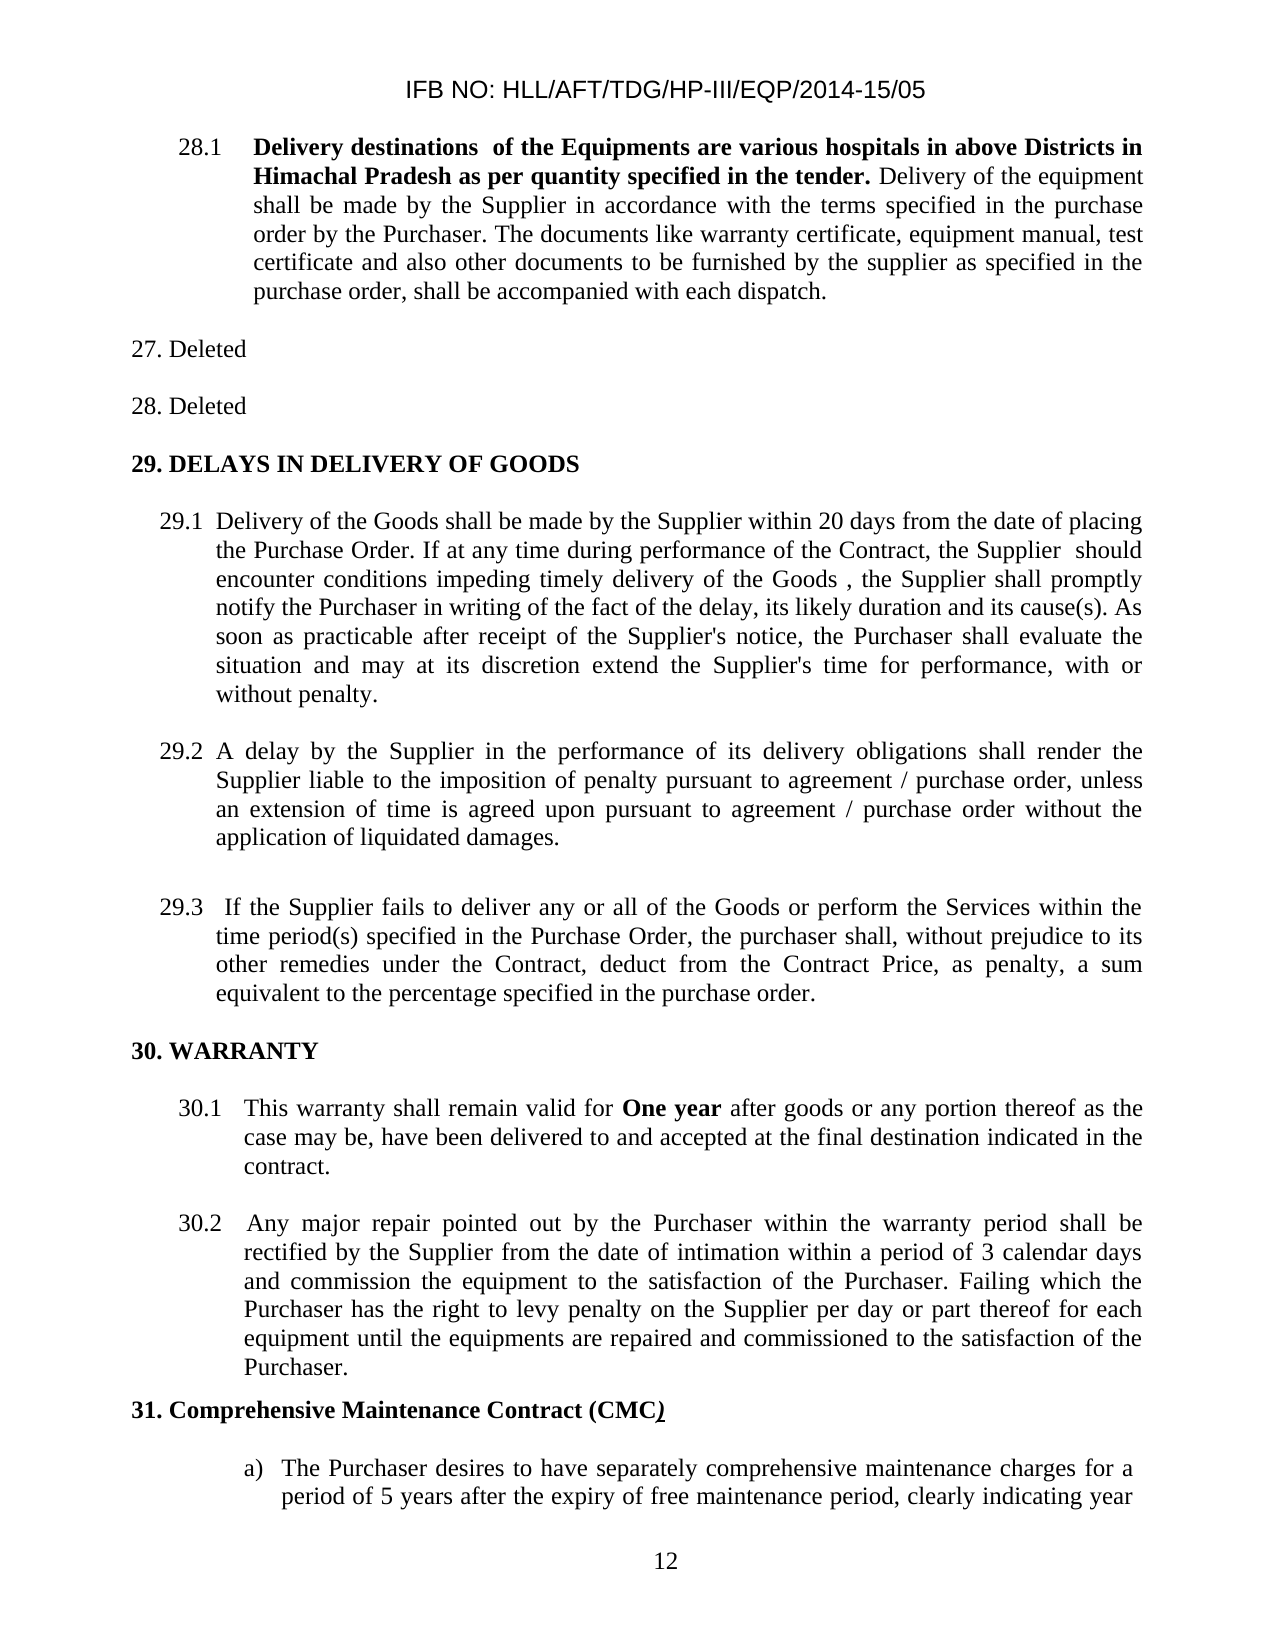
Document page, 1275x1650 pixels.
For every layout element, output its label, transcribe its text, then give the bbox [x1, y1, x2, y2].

list If the Supplier fails to deliver any or all of the Goods or perform the Services within the time period(s) specified in the Purchase Order, the purchaser shall, without prejudice to its other remedies under the Contract, deduct from the Contract Price, as penalty, a sum equivalent to the percentage specified in the purchase order. [159, 892, 1144, 1007]
text 30.2 Any major repair pointed out by the Purchaser within the warranty period shall be rectified by the Supplier from the date of intimation within a period of 3 calendar days and commission the equipment to the satisfaction of the Purchaser. Failing which the Purchaser has the right to levy penalty on the Supplier per day or part thereof for each equipment until the equipments are repaired and commissioned to the satisfaction of the Purchaser. [178, 1208, 1144, 1381]
text 30. WARRANTY [131, 1036, 1200, 1064]
text 29. DELAYS IN DELIVERY OF GOODS [131, 449, 1144, 477]
list Delivery of the Goods shall be made by the Supplier within 20 days from the date of placing the Purchase Order. If at any time during performance of the Contract, the Supplier should encounter conditions impeding timely delivery of the Goods , the Supplier shall promptly notify the Purchaser in writing of the fact of the delay, its likely duration and its cause(s). As soon as practicable after receipt of the Supplier's notice, the Purchaser shall evaluate the situation and may at its discretion extend the Supplier's time for performance, with or without penalty. [159, 506, 1144, 707]
list Delivery destinations of the Equipments are various hospitals in above Districts in Himachal Pradesh as per quantity specified in the tender. Delivery of the equipment shall be made by the Supplier in accordance with the terms specified in the purchase order by the Purchaser. The documents like warranty certificate, equipment manual, test certificate and also other documents to be furnished by the supplier as specified in the purchase order, shall be accompanied with each dispatch. [178, 132, 1144, 305]
text 29.2 A delay by the Supplier in the performance of its delivery obligations shall render the Supplier liable to the imposition of penalty pursuant to agreement / purchase order, unless an extension of time is agreed upon pursuant to agreement / purchase order without the application of liquidated damages. [159, 736, 1144, 851]
text 28. Deleted [131, 391, 1144, 420]
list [244, 1453, 1134, 1510]
text 30.1 This warranty shall remain valid for One year after goods or any portion thereof as the case may be, have been delivered to and accepted at the final destination indicated in the contract. [178, 1093, 1144, 1179]
text 31. Comprehensive Maintenance Contract (CMC) [131, 1395, 1134, 1424]
text 27. Deleted [131, 334, 1144, 362]
